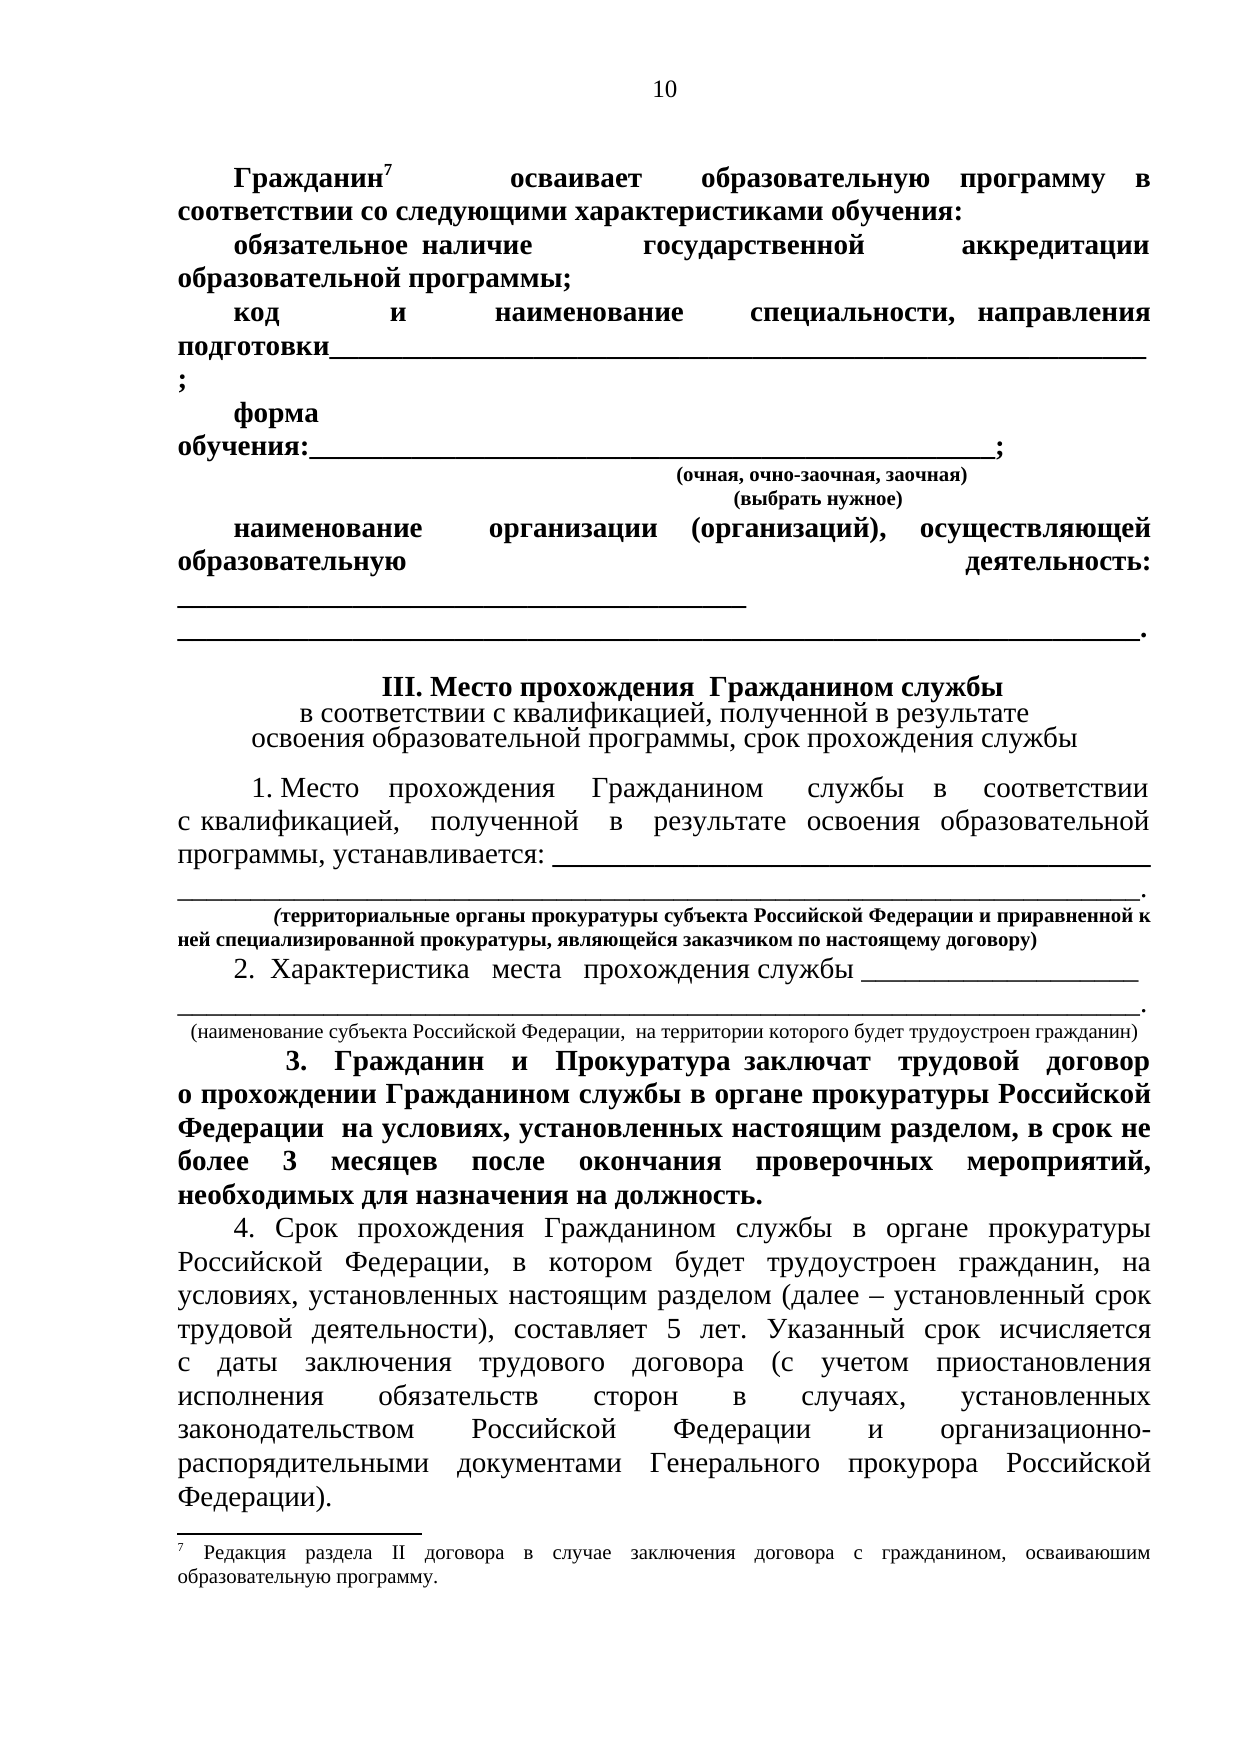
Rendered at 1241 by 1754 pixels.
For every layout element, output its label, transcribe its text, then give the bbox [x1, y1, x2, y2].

text освоения образовательной программы, срок прохождения службы [177, 728, 1152, 753]
text 1. Место прохождения Гражданином службы в соответствии [177, 778, 1152, 803]
text форма обучения:_______________________________________________; [177, 395, 1152, 462]
text (наименование субъекта Российской Федерации, на территории которого будет трудоустроен гражданин) [177, 1018, 1152, 1043]
text 2. Характеристика места прохождения службы ___________________ [177, 951, 1152, 985]
text 3. Гражданин и Прокуратура заключат трудовой договор о прохождении Гражданином службы в органе прокуратуры Российской Федерации на условиях, установленных настоящим разделом, в срок не более 3 месяцев после окончания проверочных мероприятий, необходимых для назначения на должность. [177, 1043, 1152, 1210]
text наименование организации (организаций), осуществляющей образовательную деятельность: _______________________________________ [177, 510, 1152, 611]
text __________________________________________________________________. [177, 985, 1152, 1018]
text __________________________________________________________________. [177, 611, 1152, 644]
text 4. Срок прохождения Гражданином службы в органе прокуратуры Российской Федерации, в котором будет трудоустроен гражданин, на условиях, установленных настоящим разделом (далее – установленный срок трудовой деятельности), составляет 5 лет. Указанный срок исчисляется с даты заключения трудового договора (с учетом приостановления исполнения обязательств сторон в случаях, установленных законодательством Российской Федерации и организационно-распорядительными документами Генерального прокурора Российской Федерации). [177, 1210, 1152, 1512]
text в соответствии с квалификацией, полученной в результате [595, 703, 1152, 728]
text Гражданин осваивает образовательную программу в соответствии со следующими характеристиками обучения: [177, 160, 1152, 227]
text (очная, очно-заочная, заочная) [177, 462, 1152, 486]
text III. Место прохождения Гражданином службы [177, 669, 1152, 703]
text __________________________________________________________________. [177, 870, 1152, 903]
text с квалификацией, полученной в результате освоения образовательной программы, устанавливается: _________________________________________ [177, 803, 1152, 870]
text (выбрать нужное) [177, 486, 1152, 510]
text (территориальные органы прокуратуры субъекта Российской Федерации и приравненной к ней специализированной прокуратуры, являющейся заказчиком по настоящему договору) [177, 903, 1152, 951]
text обязательное наличие государственной аккредитации образовательной программы; [177, 227, 1152, 294]
text код и наименование специальности, направления подготовки________________________________________________________; [177, 294, 1152, 395]
text в соответствии с квалификацией, полученной в результате [177, 703, 592, 728]
